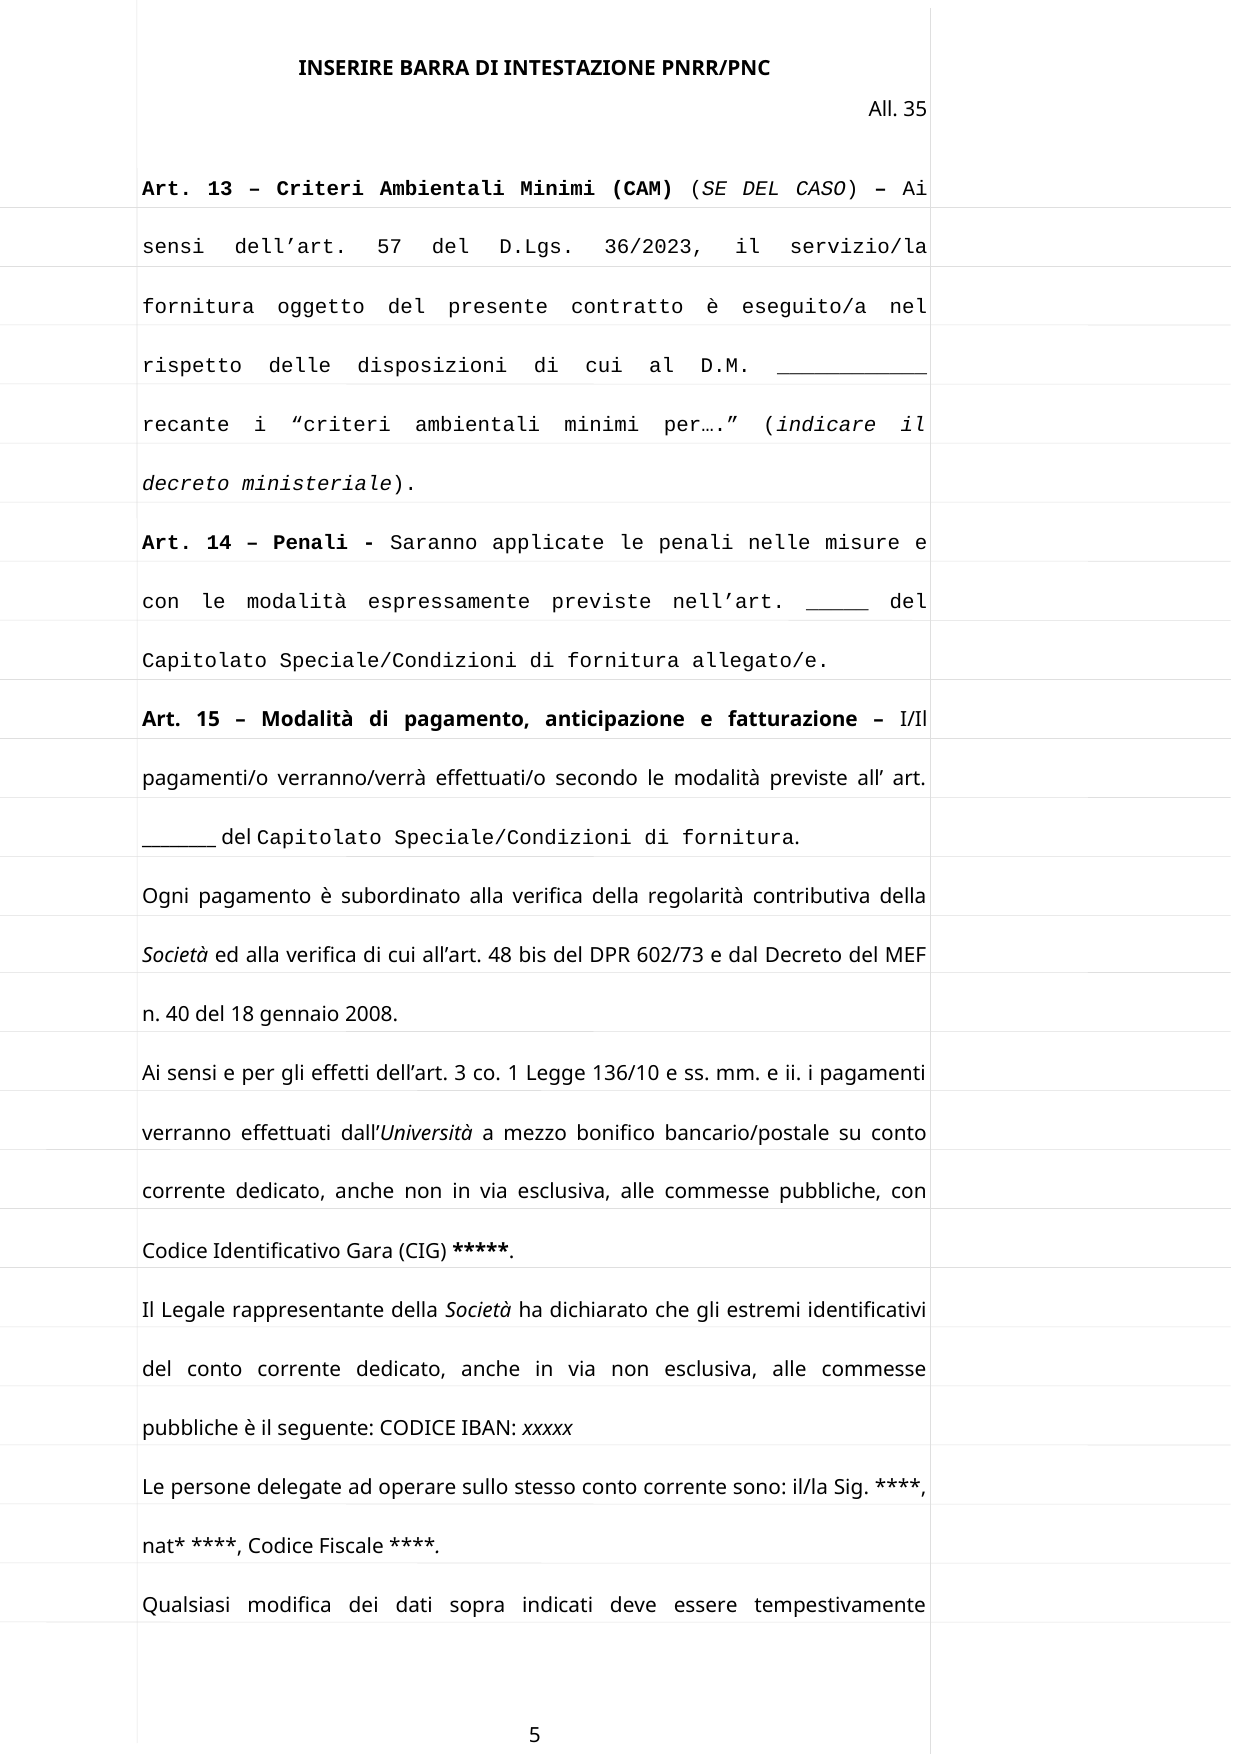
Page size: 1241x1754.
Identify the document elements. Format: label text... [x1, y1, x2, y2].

text Art. 14 – Penali - Saranno applicate le penali nelle misure e con le modalità espressamente previste nell’art. _____ del Capitolato Speciale/Condizioni di fornitura allegato/e. [142, 502, 927, 679]
text Il Legale rappresentante della Società ha dichiarato che gli estremi identificativi del conto corrente dedicato, anche in via non esclusiva, alle commesse pubbliche è il seguente: CODICE IBAN: xxxxx [142, 1270, 927, 1447]
text Art. 13 – Criteri Ambientali Minimi (CAM) (SE DEL CASO) – Ai sensi dell’art. 57 del D.Lgs. 36/2023, il servizio/la fornitura oggetto del presente contratto è eseguito/a nel rispetto delle disposizioni di cui al D.M. ____________ recante i “criteri ambientali minimi per….” (indicare il decreto ministeriale). [142, 148, 927, 502]
text Art. 15 – Modalità di pagamento, anticipazione e fatturazione – I/Il pagamenti/o verranno/verrà effettuati/o secondo le modalità previste all’ art. ________ del Capitolato Speciale/Condizioni di fornitura. [142, 679, 927, 856]
text Le persone delegate ad operare sullo stesso conto corrente sono: il/la Sig. ****, nat* ****, Codice Fiscale ****. [142, 1447, 927, 1565]
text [142, 1565, 927, 1624]
text Ogni pagamento è subordinato alla verifica della regolarità contributiva della Società ed alla verifica di cui all’art. 48 bis del DPR 602/73 e dal Decreto del MEF n. 40 del 18 gennaio 2008. [142, 856, 927, 1034]
text Ai sensi e per gli effetti dell’art. 3 co. 1 Legge 136/10 e ss. mm. e ii. i pagamenti verranno effettuati dall’Università a mezzo bonifico bancario/postale su conto corrente dedicato, anche non in via esclusiva, alle commesse pubbliche, con Codice Identificativo Gara (CIG) *****. [142, 1034, 927, 1270]
